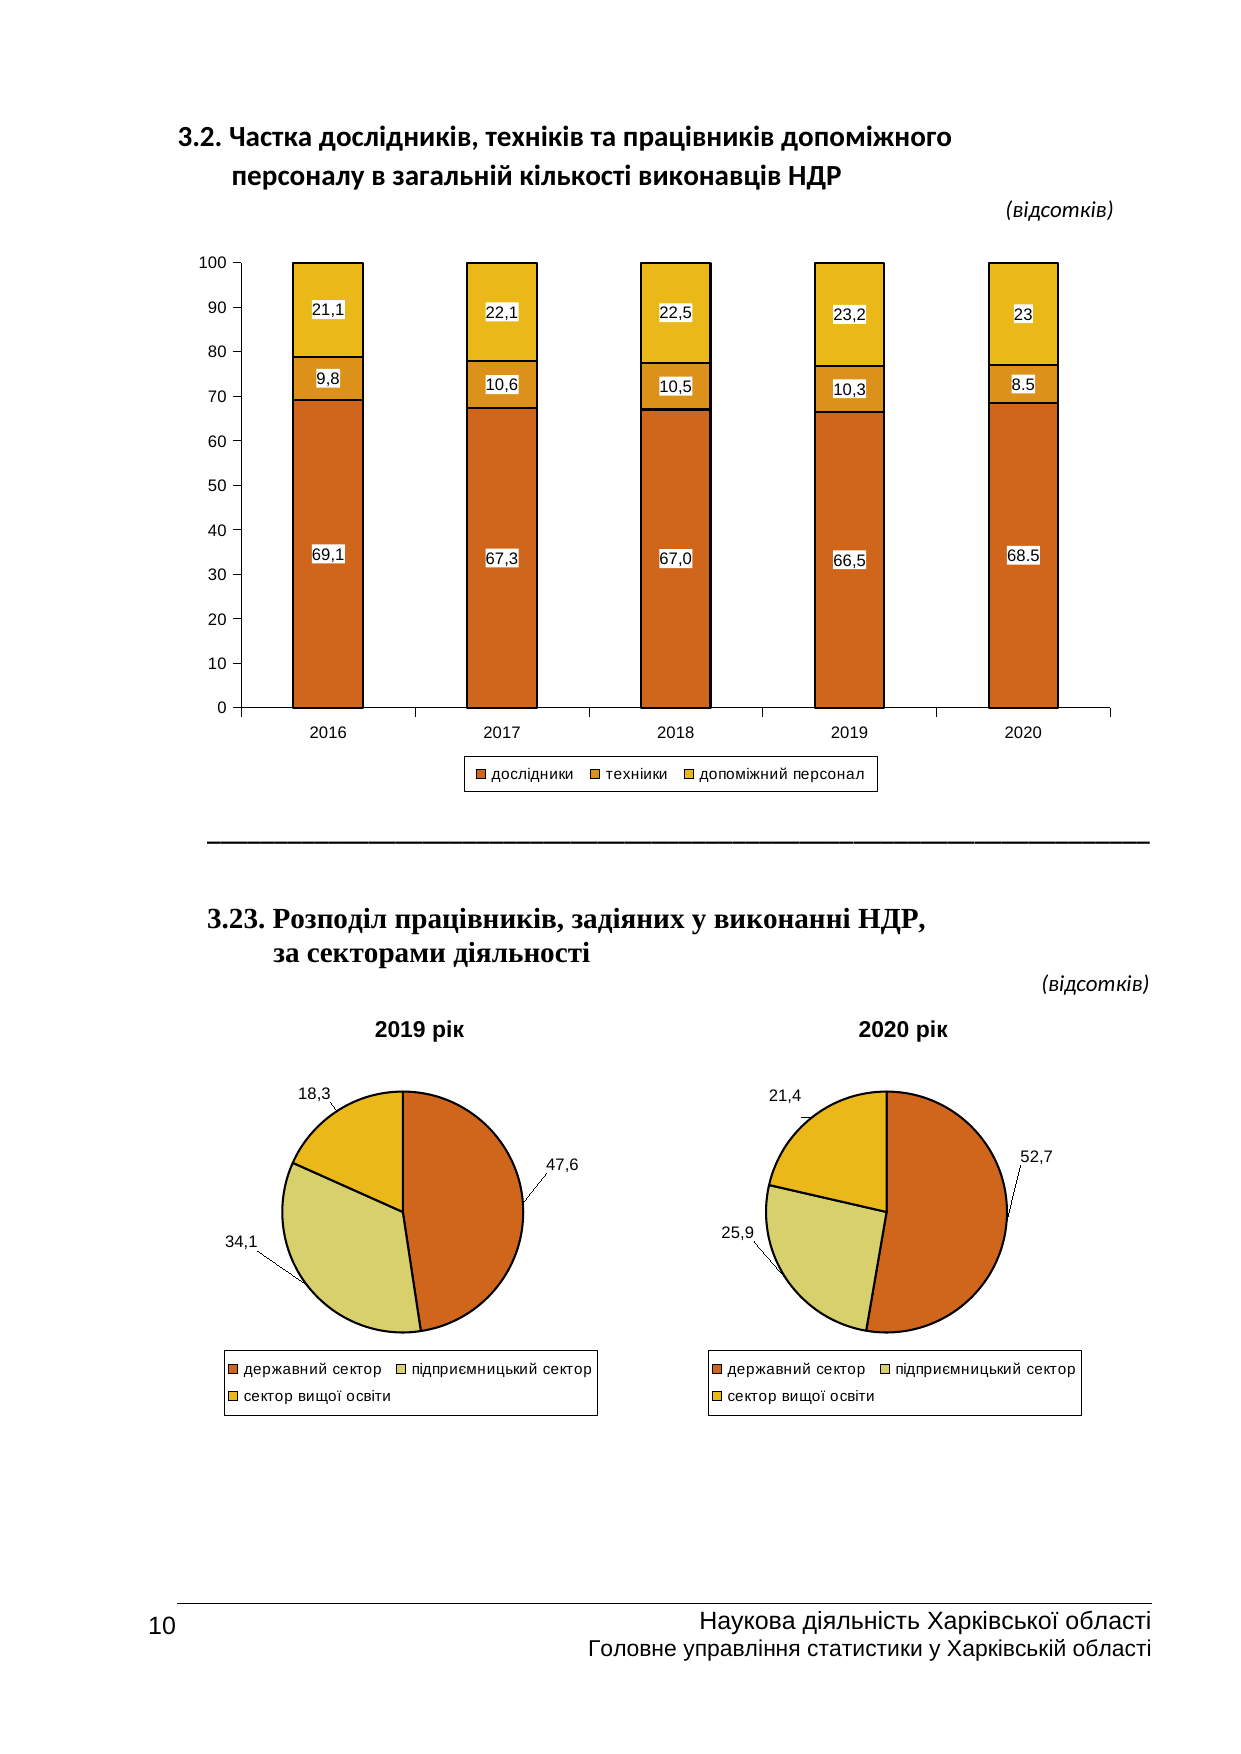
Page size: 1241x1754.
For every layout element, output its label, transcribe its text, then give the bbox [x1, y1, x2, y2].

table_header 2019 рік [177, 1016, 661, 1061]
list ______________________________________________________________________ [207, 814, 1152, 847]
text 3.23. Розподіл працівників, задіяних у виконанні НДР, за секторами діяльності [207, 902, 1152, 969]
list 3.2. Частка дослідників, техніків та працівників допоміжного персоналу в загальній кількості виконавців НДР [177, 118, 1152, 192]
list (відсотків) [218, 969, 1152, 997]
table_cell [177, 1061, 661, 1434]
list (відсотків) [218, 195, 1131, 223]
table_cell [661, 1061, 1145, 1434]
table_header 2020 рік [661, 1016, 1145, 1061]
